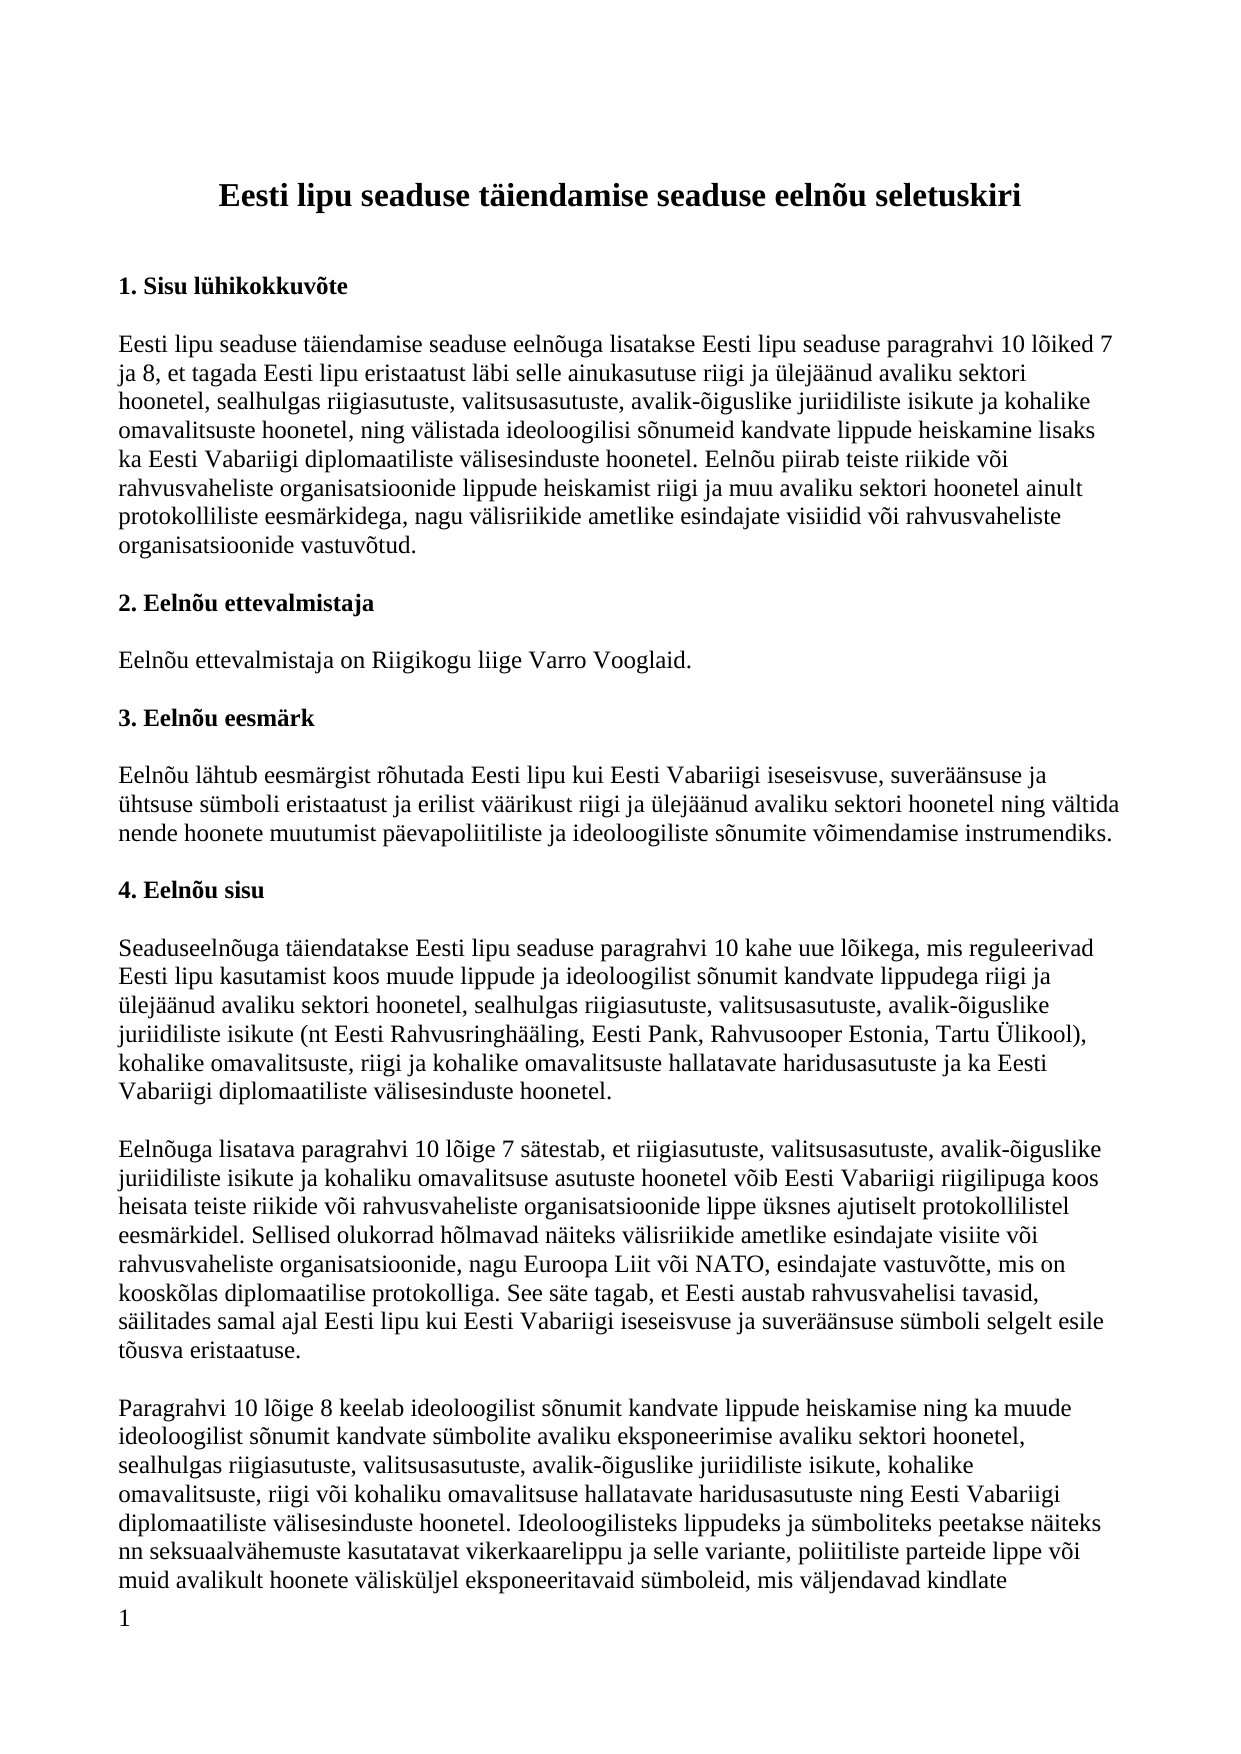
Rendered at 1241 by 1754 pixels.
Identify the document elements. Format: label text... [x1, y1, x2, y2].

text Eelnõu ettevalmistaja on Riigikogu liige Varro Vooglaid. [118, 645, 1122, 674]
text Eesti lipu seaduse täiendamise seaduse eelnõu seletuskiri [118, 176, 1122, 214]
text Seaduseelnõuga täiendatakse Eesti lipu seaduse paragrahvi 10 kahe uue lõikega, mis reguleerivad Eesti lipu kasutamist koos muude lippude ja ideoloogilist sõnumit kandvate lippudega riigi ja ülejäänud avaliku sektori hoonetel, sealhulgas riigiasutuste, valitsusasutuste, avalik-õiguslike juriidiliste isikute (nt Eesti Rahvusringhääling, Eesti Pank, Rahvusooper Estonia, Tartu Ülikool), kohalike omavalitsuste, riigi ja kohalike omavalitsuste hallatavate haridusasutuste ja ka Eesti Vabariigi diplomaatiliste välisesinduste hoonetel. [118, 933, 1122, 1105]
text 2. Eelnõu ettevalmistaja [118, 588, 1122, 616]
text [118, 1393, 1122, 1594]
text Eelnõuga lisatava paragrahvi 10 lõige 7 sätestab, et riigiasutuste, valitsusasutuste, avalik-õiguslike juriidiliste isikute ja kohaliku omavalitsuse asutuste hoonetel võib Eesti Vabariigi riigilipuga koos heisata teiste riikide või rahvusvaheliste organisatsioonide lippe üksnes ajutiselt protokollilistel eesmärkidel. Sellised olukorrad hõlmavad näiteks välisriikide ametlike esindajate visiite või rahvusvaheliste organisatsioonide, nagu Euroopa Liit või NATO, esindajate vastuvõtte, mis on kooskõlas diplomaatilise protokolliga. See säte tagab, et Eesti austab rahvusvahelisi tavasid, säilitades samal ajal Eesti lipu kui Eesti Vabariigi iseseisvuse ja suveräänsuse sümboli selgelt esile tõusva eristaatuse. [118, 1134, 1122, 1364]
text 1. Sisu lühikokkuvõte [118, 271, 1122, 300]
text Eelnõu lähtub eesmärgist rõhutada Eesti lipu kui Eesti Vabariigi iseseisvuse, suveräänsuse ja ühtsuse sümboli eristaatust ja erilist väärikust riigi ja ülejäänud avaliku sektori hoonetel ning vältida nende hoonete muutumist päevapoliitiliste ja ideoloogiliste sõnumite võimendamise instrumendiks. [118, 760, 1122, 846]
text 3. Eelnõu eesmärk [118, 703, 1122, 731]
text Eesti lipu seaduse täiendamise seaduse eelnõuga lisatakse Eesti lipu seaduse paragrahvi 10 lõiked 7 ja 8, et tagada Eesti lipu eristaatust läbi selle ainukasutuse riigi ja ülejäänud avaliku sektori hoonetel, sealhulgas riigiasutuste, valitsusasutuste, avalik-õiguslike juriidiliste isikute ja kohalike omavalitsuste hoonetel, ning välistada ideoloogilisi sõnumeid kandvate lippude heiskamine lisaks ka Eesti Vabariigi diplomaatiliste välisesinduste hoonetel. Eelnõu piirab teiste riikide või rahvusvaheliste organisatsioonide lippude heiskamist riigi ja muu avaliku sektori hoonetel ainult protokolliliste eesmärkidega, nagu välisriikide ametlike esindajate visiidid või rahvusvaheliste organisatsioonide vastuvõtud. [118, 329, 1122, 559]
text 4. Eelnõu sisu [118, 875, 1122, 904]
